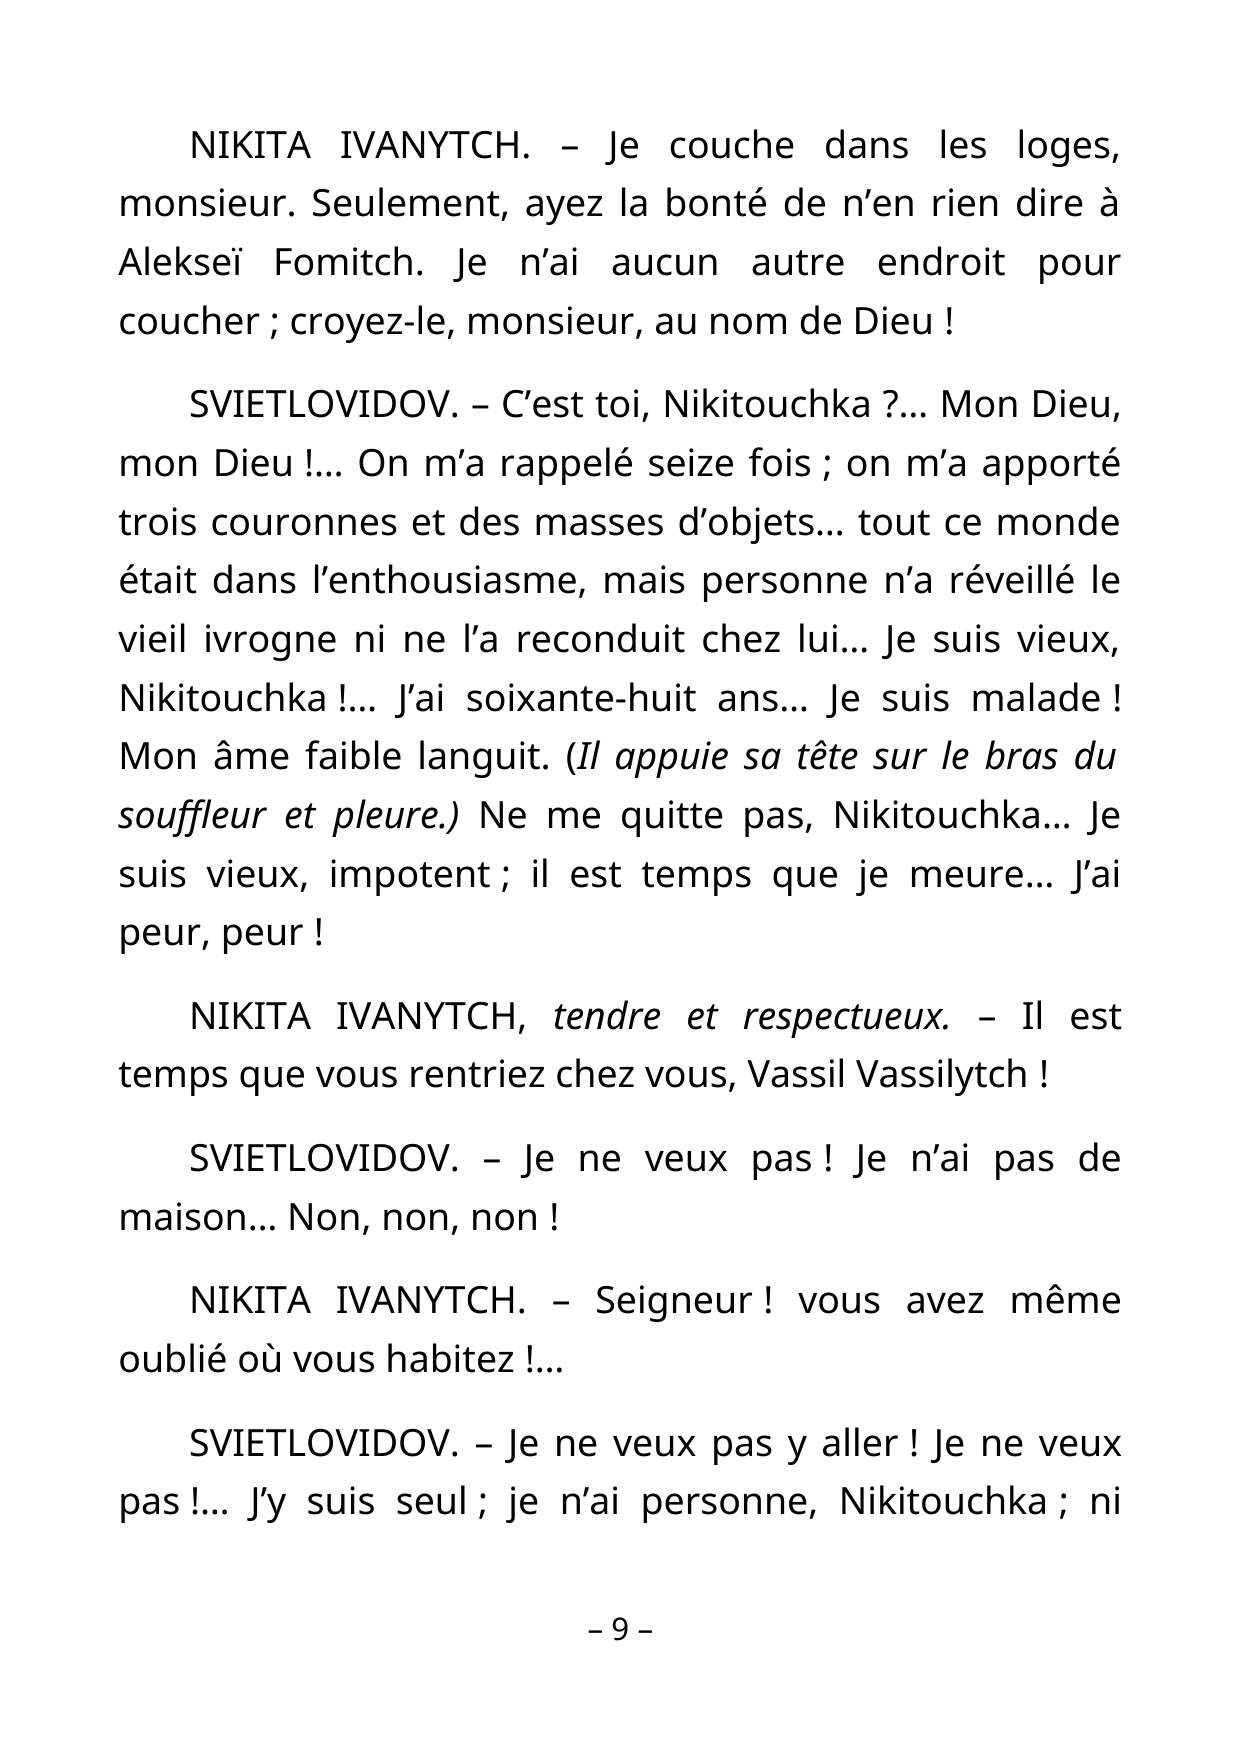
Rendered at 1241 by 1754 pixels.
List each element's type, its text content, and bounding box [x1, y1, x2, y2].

text NIKITA IVANYTCH, tendre et respectueux. – Il est temps que vous rentriez chez vous, Vassil Vassilytch ! [118, 989, 1122, 1099]
text SVIETLOVIDOV. – Je ne veux pas ! Je n’ai pas de maison… Non, non, non ! [118, 1131, 1122, 1241]
text NIKITA IVANYTCH. – Seigneur ! vous avez même oublié où vous habitez !… [118, 1274, 1122, 1383]
text SVIETLOVIDOV. – C’est toi, Nikitouchka ?… Mon Dieu, mon Dieu !… On m’a rappelé seize fois ; on m’a apporté trois couronnes et des masses d’objets… tout ce monde était dans l’enthousiasme, mais personne n’a réveillé le vieil ivrogne ni ne l’a reconduit chez lui… Je suis vieux, Nikitouchka !… J’ai soixante-huit ans… Je suis malade ! Mon âme faible languit. (Il appuie sa tête sur le bras du souffleur et pleure.) Ne me quitte pas, Nikitouchka… Je suis vieux, impotent ; il est temps que je meure… J’ai peur, peur ! [118, 378, 1122, 957]
text NIKITA IVANYTCH. – Je couche dans les loges, monsieur. Seulement, ayez la bonté de n’en rien dire à Alekseï Fomitch. Je n’ai aucun autre endroit pour coucher ; croyez-le, monsieur, au nom de Dieu ! [118, 118, 1122, 345]
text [118, 1416, 1122, 1526]
